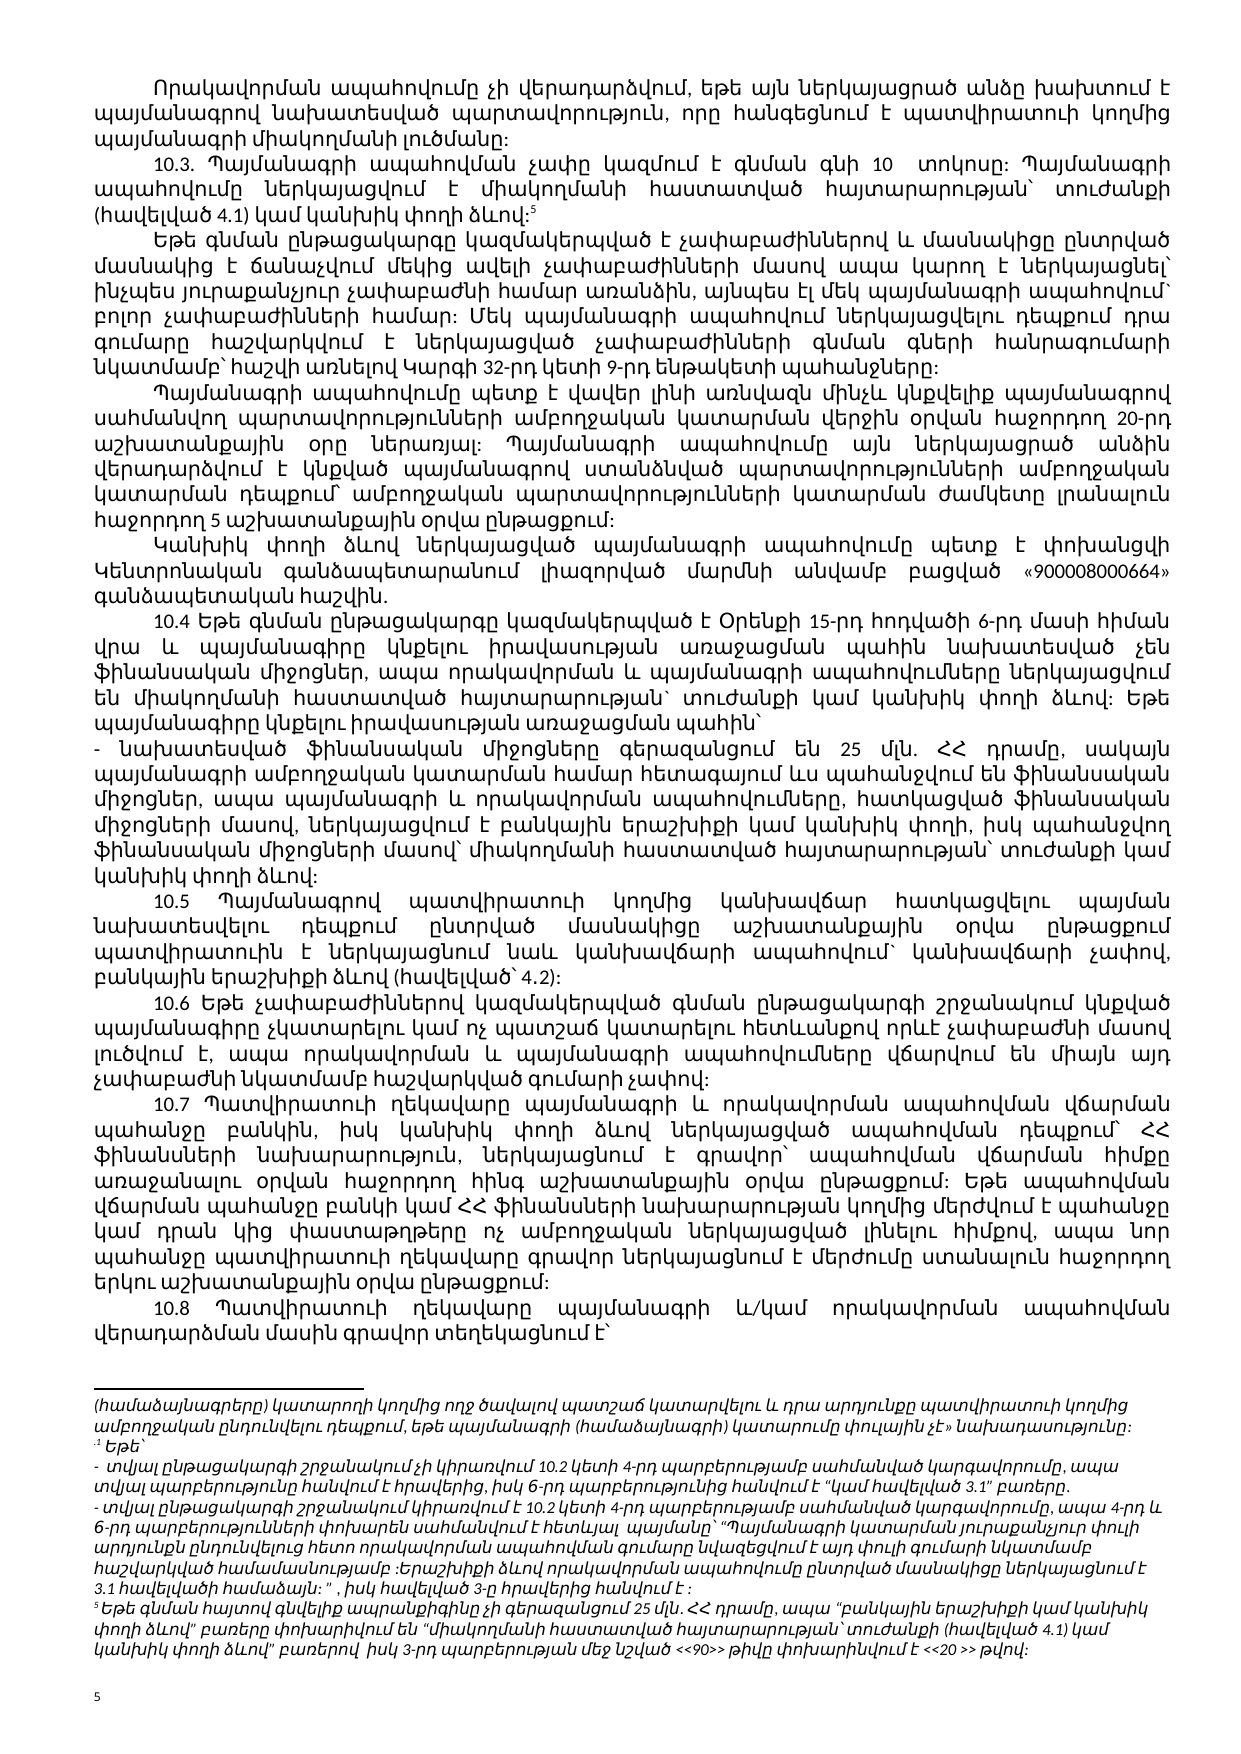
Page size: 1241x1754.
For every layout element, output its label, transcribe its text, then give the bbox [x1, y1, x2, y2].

text 10.5 Պայմանագրով պատվիրատուի կողմից կանխավճար հատկացվելու պայման նախատեսվելու դեպքում ընտրված մասնակիցը աշխատանքային օրվա ընթացքում պատվիրատուին է ներկայացնում նաև կանխավճարի ապահովում` կանխավճարի չափով, բանկային երաշխիքի ձևով (հավելված՝ 4․2): [94, 888, 1171, 990]
text - նախատեսված ֆինանսական միջոցները գերազանցում են 25 մլն. ՀՀ դրամը, սակայն պայմանագրի ամբողջական կատարման համար հետագայում ևս պահանջվում են ֆինանսական միջոցներ, ապա պայմանագրի և որակավորման ապահովումները, հատկացված ֆինանսական միջոցների մասով, ներկայացվում է բանկային երաշխիքի կամ կանխիկ փողի, իսկ պահանջվող ֆինանսական միջոցների մասով՝ միակողմանի հաստատված հայտարարության՝ տուժանքի կամ կանխիկ փողի ձևով: [94, 736, 1171, 888]
text Կանխիկ փողի ձևով ներկայացված պայմանագրի ապահովումը պետք է փոխանցվի Կենտրոնական գանձապետարանում լիազորված մարմնի անվամբ բացված «900008000664» գանձապետական հաշվին. [94, 532, 1171, 609]
text 10.4 Եթե գնման ընթացակարգը կազմակերպված է Օրենքի 15-րդ հոդվածի 6-րդ մասի հիման վրա և պայմանագիրը կնքելու իրավասության առաջացման պահին նախատեսված չեն ֆինանսական միջոցներ, ապա որակավորման և պայմանագրի ապահովումները ներկայացվում են միակողմանի հաստատված հայտարարության` տուժանքի կամ կանխիկ փողի ձևով: Եթե պայմանագիրը կնքելու իրավասության առաջացման պահին՝ [94, 609, 1171, 736]
text 10.8 Պատվիրատուի ղեկավարը պայմանագրի և/կամ որակավորման ապահովման վերադարձման մասին գրավոր տեղեկացնում է՝ [94, 1295, 1171, 1346]
text 10.3. Պայմանագրի ապահովման չափը կազմում է գնման գնի 10 տոկոսը: Պայմանագրի ապահովումը ներկայացվում է միակողմանի հաստատված հայտարարության՝ տուժանքի (հավելված 4.1) կամ կանխիկ փողի ձևով: [94, 151, 1171, 227]
text Պայմանագրի ապահովումը պետք է վավեր լինի առնվազն մինչև կնքվելիք պայմանագրով սահմանվող պարտավորությունների ամբողջական կատարման վերջին օրվան հաջորդող 20-րդ աշխատանքային օրը ներառյալ: Պայմանագրի ապահովումը այն ներկայացրած անձին վերադարձվում է կնքված պայմանագրով ստանձնված պարտավորությունների ամբողջական կատարման դեպքում՝ ամբողջական պարտավորությունների կատարման ժամկետը լրանալուն հաջորդող 5 աշխատանքային օրվա ընթացքում: [94, 380, 1171, 532]
text 10.7 Պատվիրատուի ղեկավարը պայմանագրի և որակավորման ապահովման վճարման պահանջը բանկին, իսկ կանխիկ փողի ձևով ներկայացված ապահովման դեպքում՝ ՀՀ ֆինանսների նախարարություն, ներկայացնում է գրավոր՝ ապահովման վճարման հիմքը առաջանալու օրվան հաջորդող հինգ աշխատանքային օրվա ընթացքում: Եթե ապահովման վճարման պահանջը բանկի կամ ՀՀ ֆինանսների նախարարության կողմից մերժվում է պահանջը կամ դրան կից փաստաթղթերը ոչ ամբողջական ներկայացված լինելու հիմքով, ապա նոր պահանջը պատվիրատուի ղեկավարը գրավոր ներկայացնում է մերժումը ստանալուն հաջորդող երկու աշխատանքային օրվա ընթացքում: [94, 1092, 1171, 1295]
text 10.6 Եթե չափաբաժիններով կազմակերպված գնման ընթացակարգի շրջանակում կնքված պայմանագիրը չկատարելու կամ ոչ պատշաճ կատարելու հետևանքով որևէ չափաբաժնի մասով լուծվում է, ապա որակավորման և պայմանագրի ապահովումները վճարվում են միայն այդ չափաբաժնի նկատմամբ հաշվարկված գումարի չափով: [94, 990, 1171, 1092]
text Եթե գնման ընթացակարգը կազմակերպված է չափաբաժիններով և մասնակիցը ընտրված մասնակից է ճանաչվում մեկից ավելի չափաբաժինների մասով ապա կարող է ներկայացնել՝ ինչպես յուրաքանչյուր չափաբաժնի համար առանձին, այնպես էլ մեկ պայմանագրի ապահովում` բոլոր չափաբաժինների համար: Մեկ պայմանագրի ապահովում ներկայացվելու դեպքում դրա գումարը հաշվարկվում է ներկայացված չափաբաժինների գնման գների հանրագումարի նկատմամբ՝ հաշվի առնելով Կարգի 32-րդ կետի 9-րդ ենթակետի պահանջները: [94, 227, 1171, 380]
text Որակավորման ապահովումը չի վերադարձվում, եթե այն ներկայացրած անձը խախտում է պայմանագրով նախատեսված պարտավորություն, որը հանգեցնում է պատվիրատուի կողմից պայմանագրի միակողմանի լուծմանը: [94, 75, 1171, 151]
